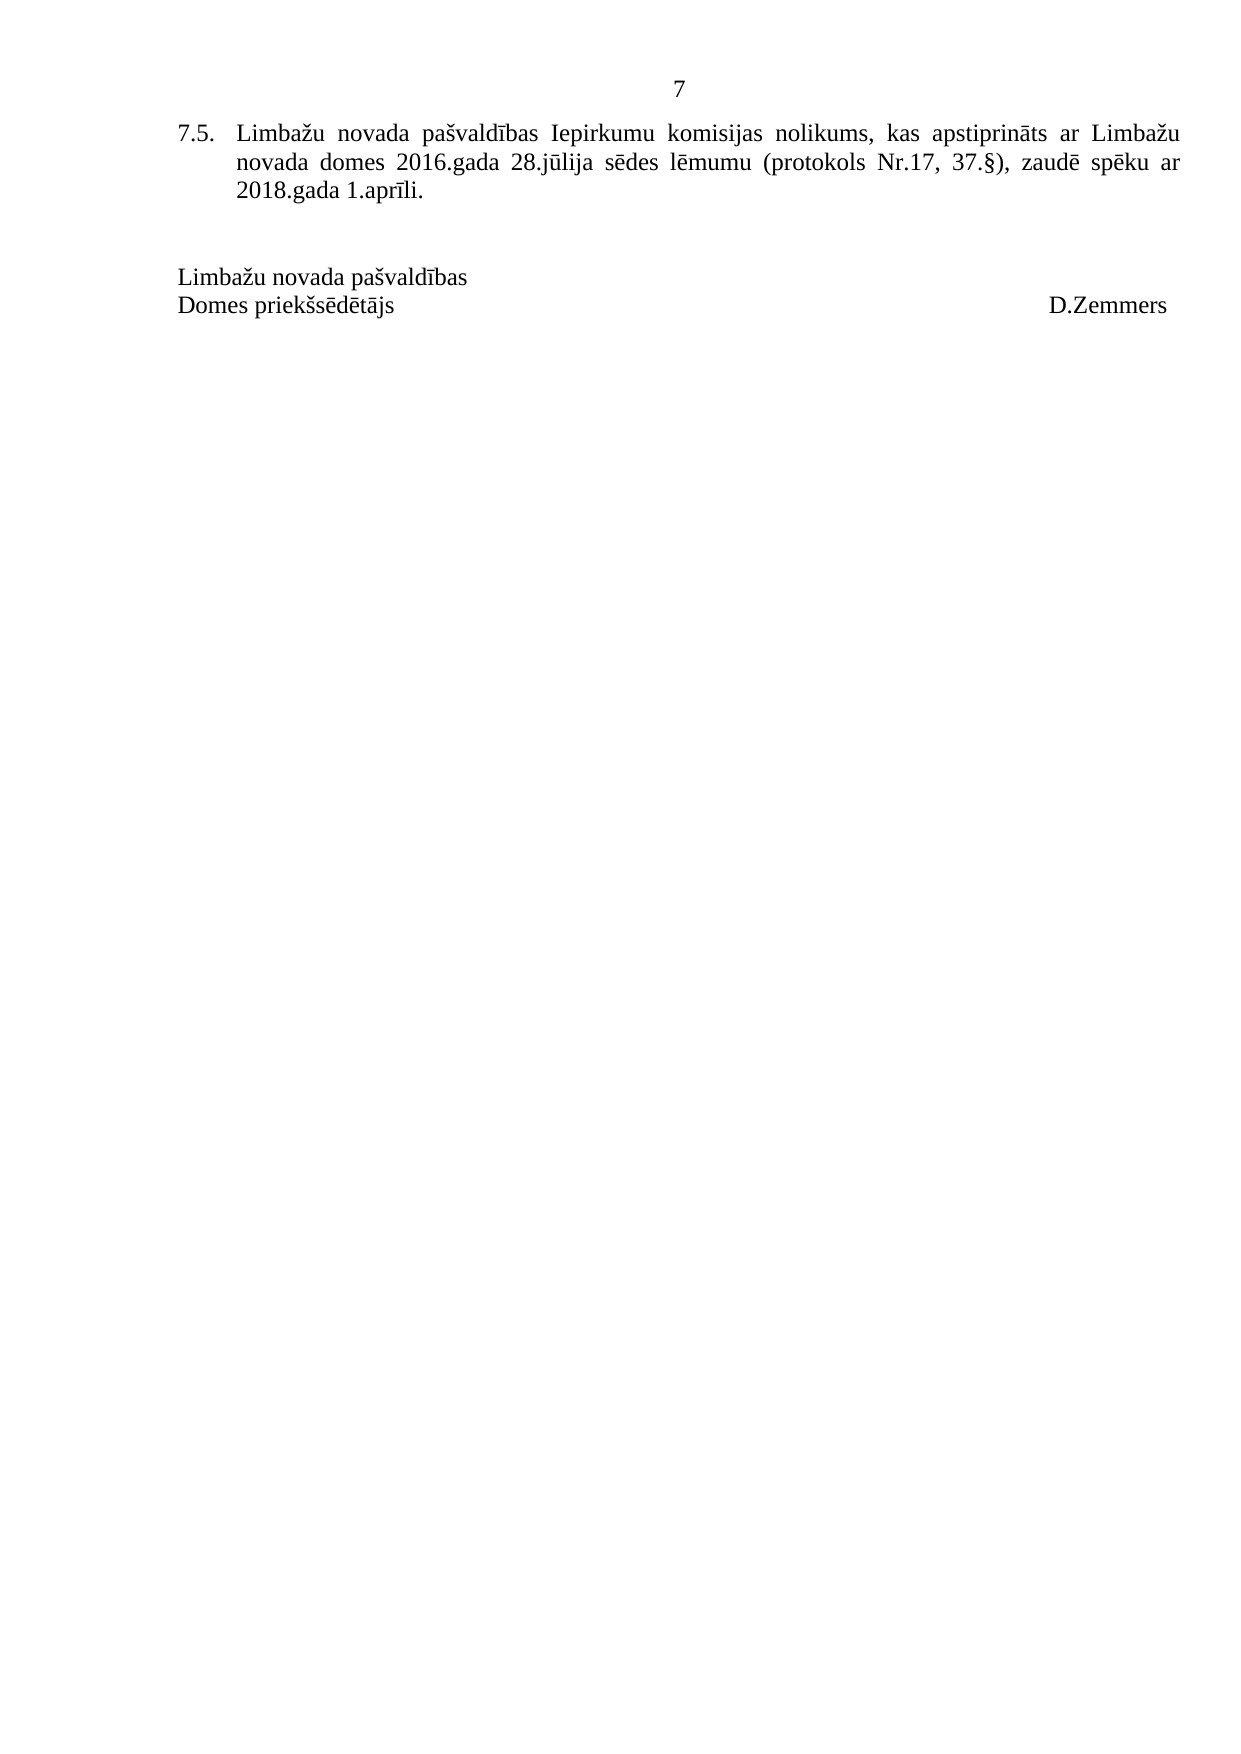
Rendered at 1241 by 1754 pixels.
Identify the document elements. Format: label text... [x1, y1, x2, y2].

list Limbažu novada pašvaldības Iepirkumu komisijas nolikums, kas apstiprināts ar Limbažu novada domes 2016.gada 28.jūlija sēdes lēmumu (protokols Nr.17, 37.§), zaudē spēku ar 2018.gada 1.aprīli. [177, 118, 1181, 204]
text Limbažu novada pašvaldības [177, 262, 1177, 291]
text Domes priekšsēdētājs D.Zemmers [177, 291, 1177, 319]
